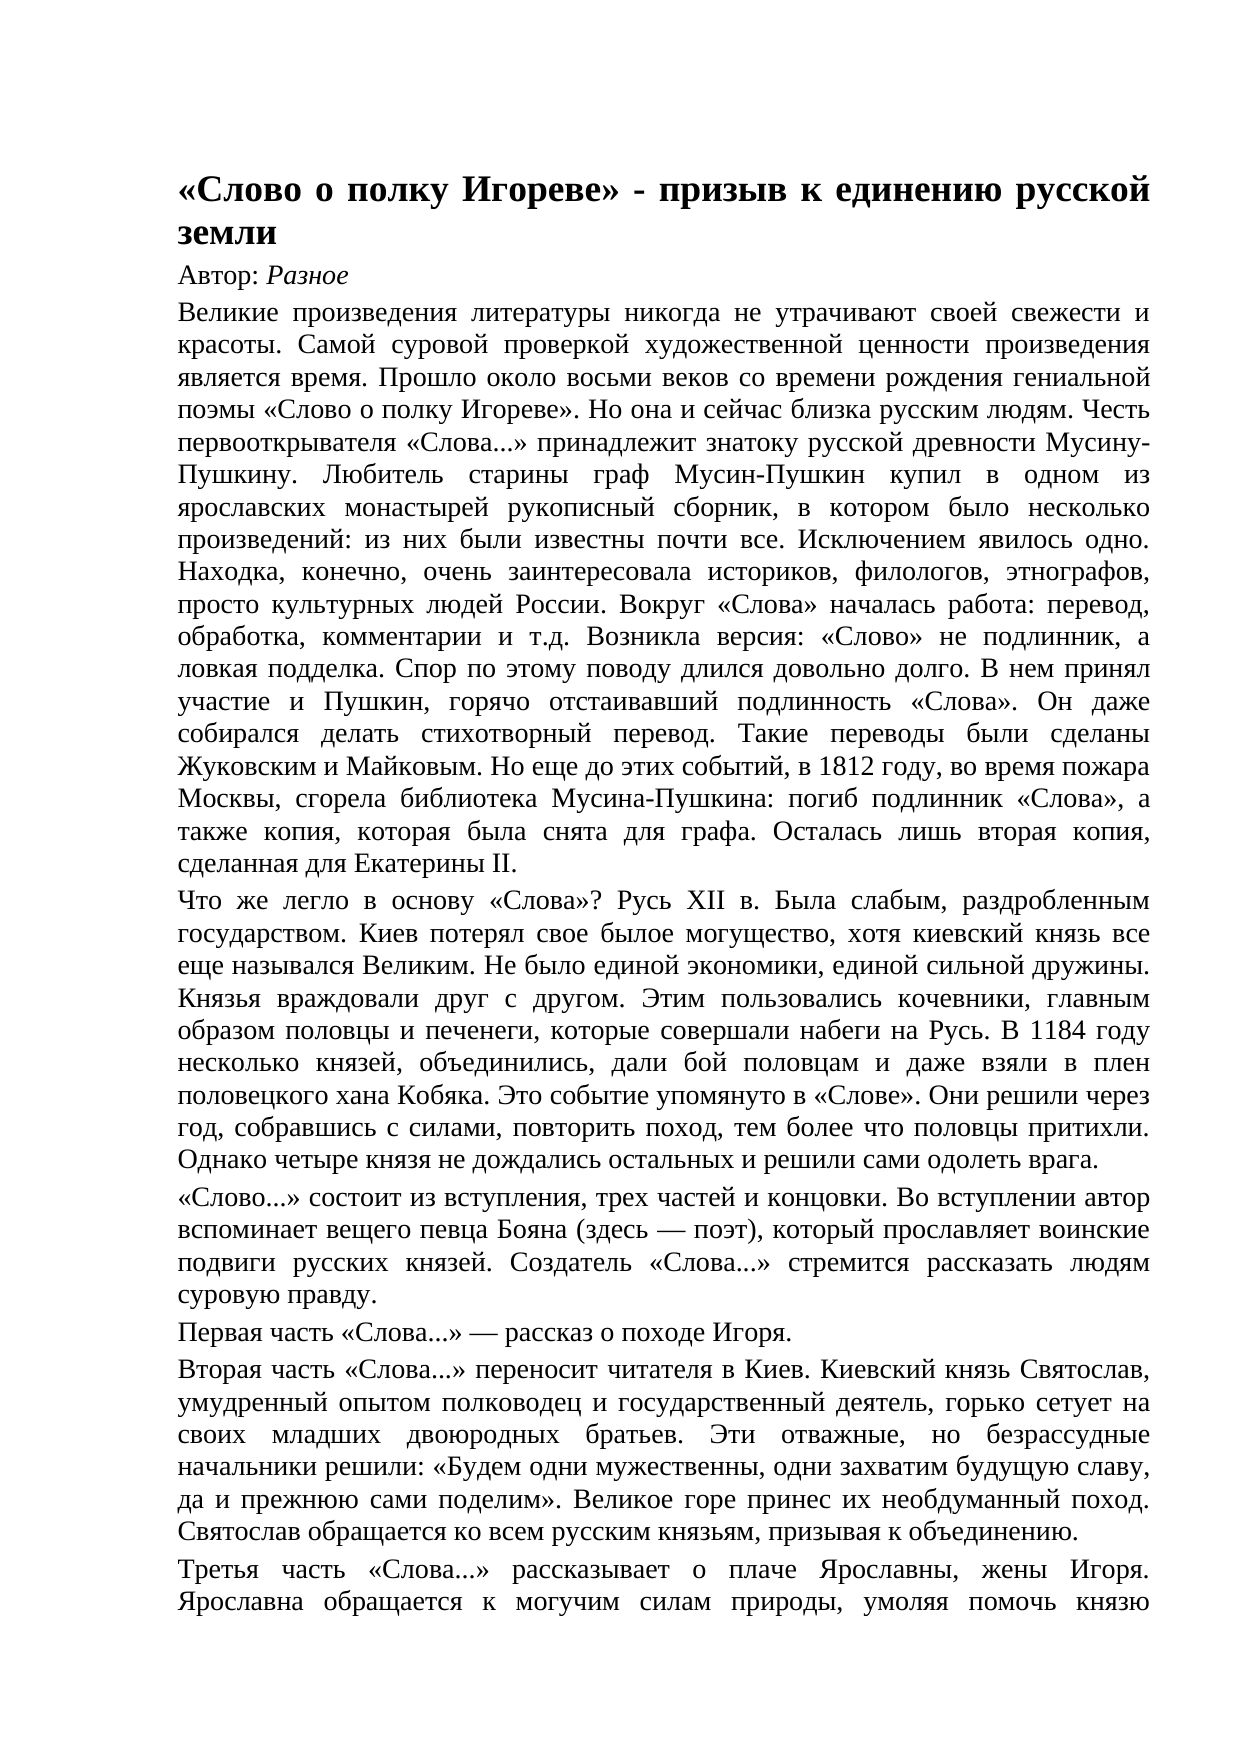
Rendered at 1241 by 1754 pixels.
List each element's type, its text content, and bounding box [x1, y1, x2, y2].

text Что же легло в основу «Слова»? Русь XII в. Была слабым, раздробленным государством. Киев потерял свое былое могущество, хотя киевский князь все еще назывался Великим. Не было единой экономики, единой сильной дружины. Князья враждовали друг с другом. Этим пользовались кочевники, главным образом половцы и печенеги, которые совершали набеги на Русь. В 1184 году несколько князей, объединились, дали бой половцам и даже взяли в плен половецкого хана Кобяка. Это событие упомянуто в «Слове». Они решили через год, собравшись с силами, повторить поход, тем более что половцы притихли. Однако четыре князя не дождались остальных и решили сами одолеть врага. [177, 883, 1152, 1175]
subtitle «Слово о полку Игореве» - призыв к единению русской земли [177, 166, 1152, 253]
text «Слово...» состоит из вступления, трех частей и концовки. Во вступлении автор вспоминает вещего певца Бояна (здесь — поэт), который прославляет воинские подвиги русских князей. Создатель «Слова...» стремится рассказать людям суровую правду. [177, 1180, 1152, 1310]
text Первая часть «Слова...» — рассказ о походе Игоря. [177, 1315, 1152, 1347]
text Великие произведения литературы никогда не утрачивают своей свежести и красоты. Самой суровой проверкой художественной ценности произведения является время. Прошло около восьми веков со времени рождения гениальной поэмы «Слово о полку Игореве». Но она и сейчас близка русским людям. Честь первооткрывателя «Слова...» принадлежит знатоку русской древности Мусину-Пушкину. Любитель старины граф Мусин-Пушкин купил в одном из ярославских монастырей рукописный сборник, в котором было несколько произведений: из них были известны почти все. Исключением явилось одно. Находка, конечно, очень заинтересовала историков, филологов, этнографов, просто культурных людей России. Вокруг «Слова» началась работа: перевод, обработка, комментарии и т.д. Возникла версия: «Слово» не подлинник, а ловкая подделка. Спор по этому поводу длился довольно долго. В нем принял участие и Пушкин, горячо отстаивавший подлинность «Слова». Он даже собирался делать стихотворный перевод. Такие переводы были сделаны Жуковским и Майковым. Но еще до этих событий, в 1812 году, во время пожара Москвы, сгорела библиотека Мусина-Пушкина: погиб подлинник «Слова», а также копия, которая была снята для графа. Осталась лишь вторая копия, сделанная для Екатерины II. [177, 295, 1152, 878]
text Вторая часть «Слова...» переносит читателя в Киев. Киевский князь Святослав, умудренный опытом полководец и государственный деятель, горько сетует на своих младших двоюродных братьев. Эти отважные, но безрассудные начальники решили: «Будем одни мужественны, одни захватим будущую славу, да и прежнюю сами поделим». Великое горе принес их необдуманный поход. Святослав обращается ко всем русским князьям, призывая к объединению. [177, 1352, 1152, 1547]
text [177, 1552, 1152, 1617]
text Автор: Разное [177, 258, 1152, 290]
